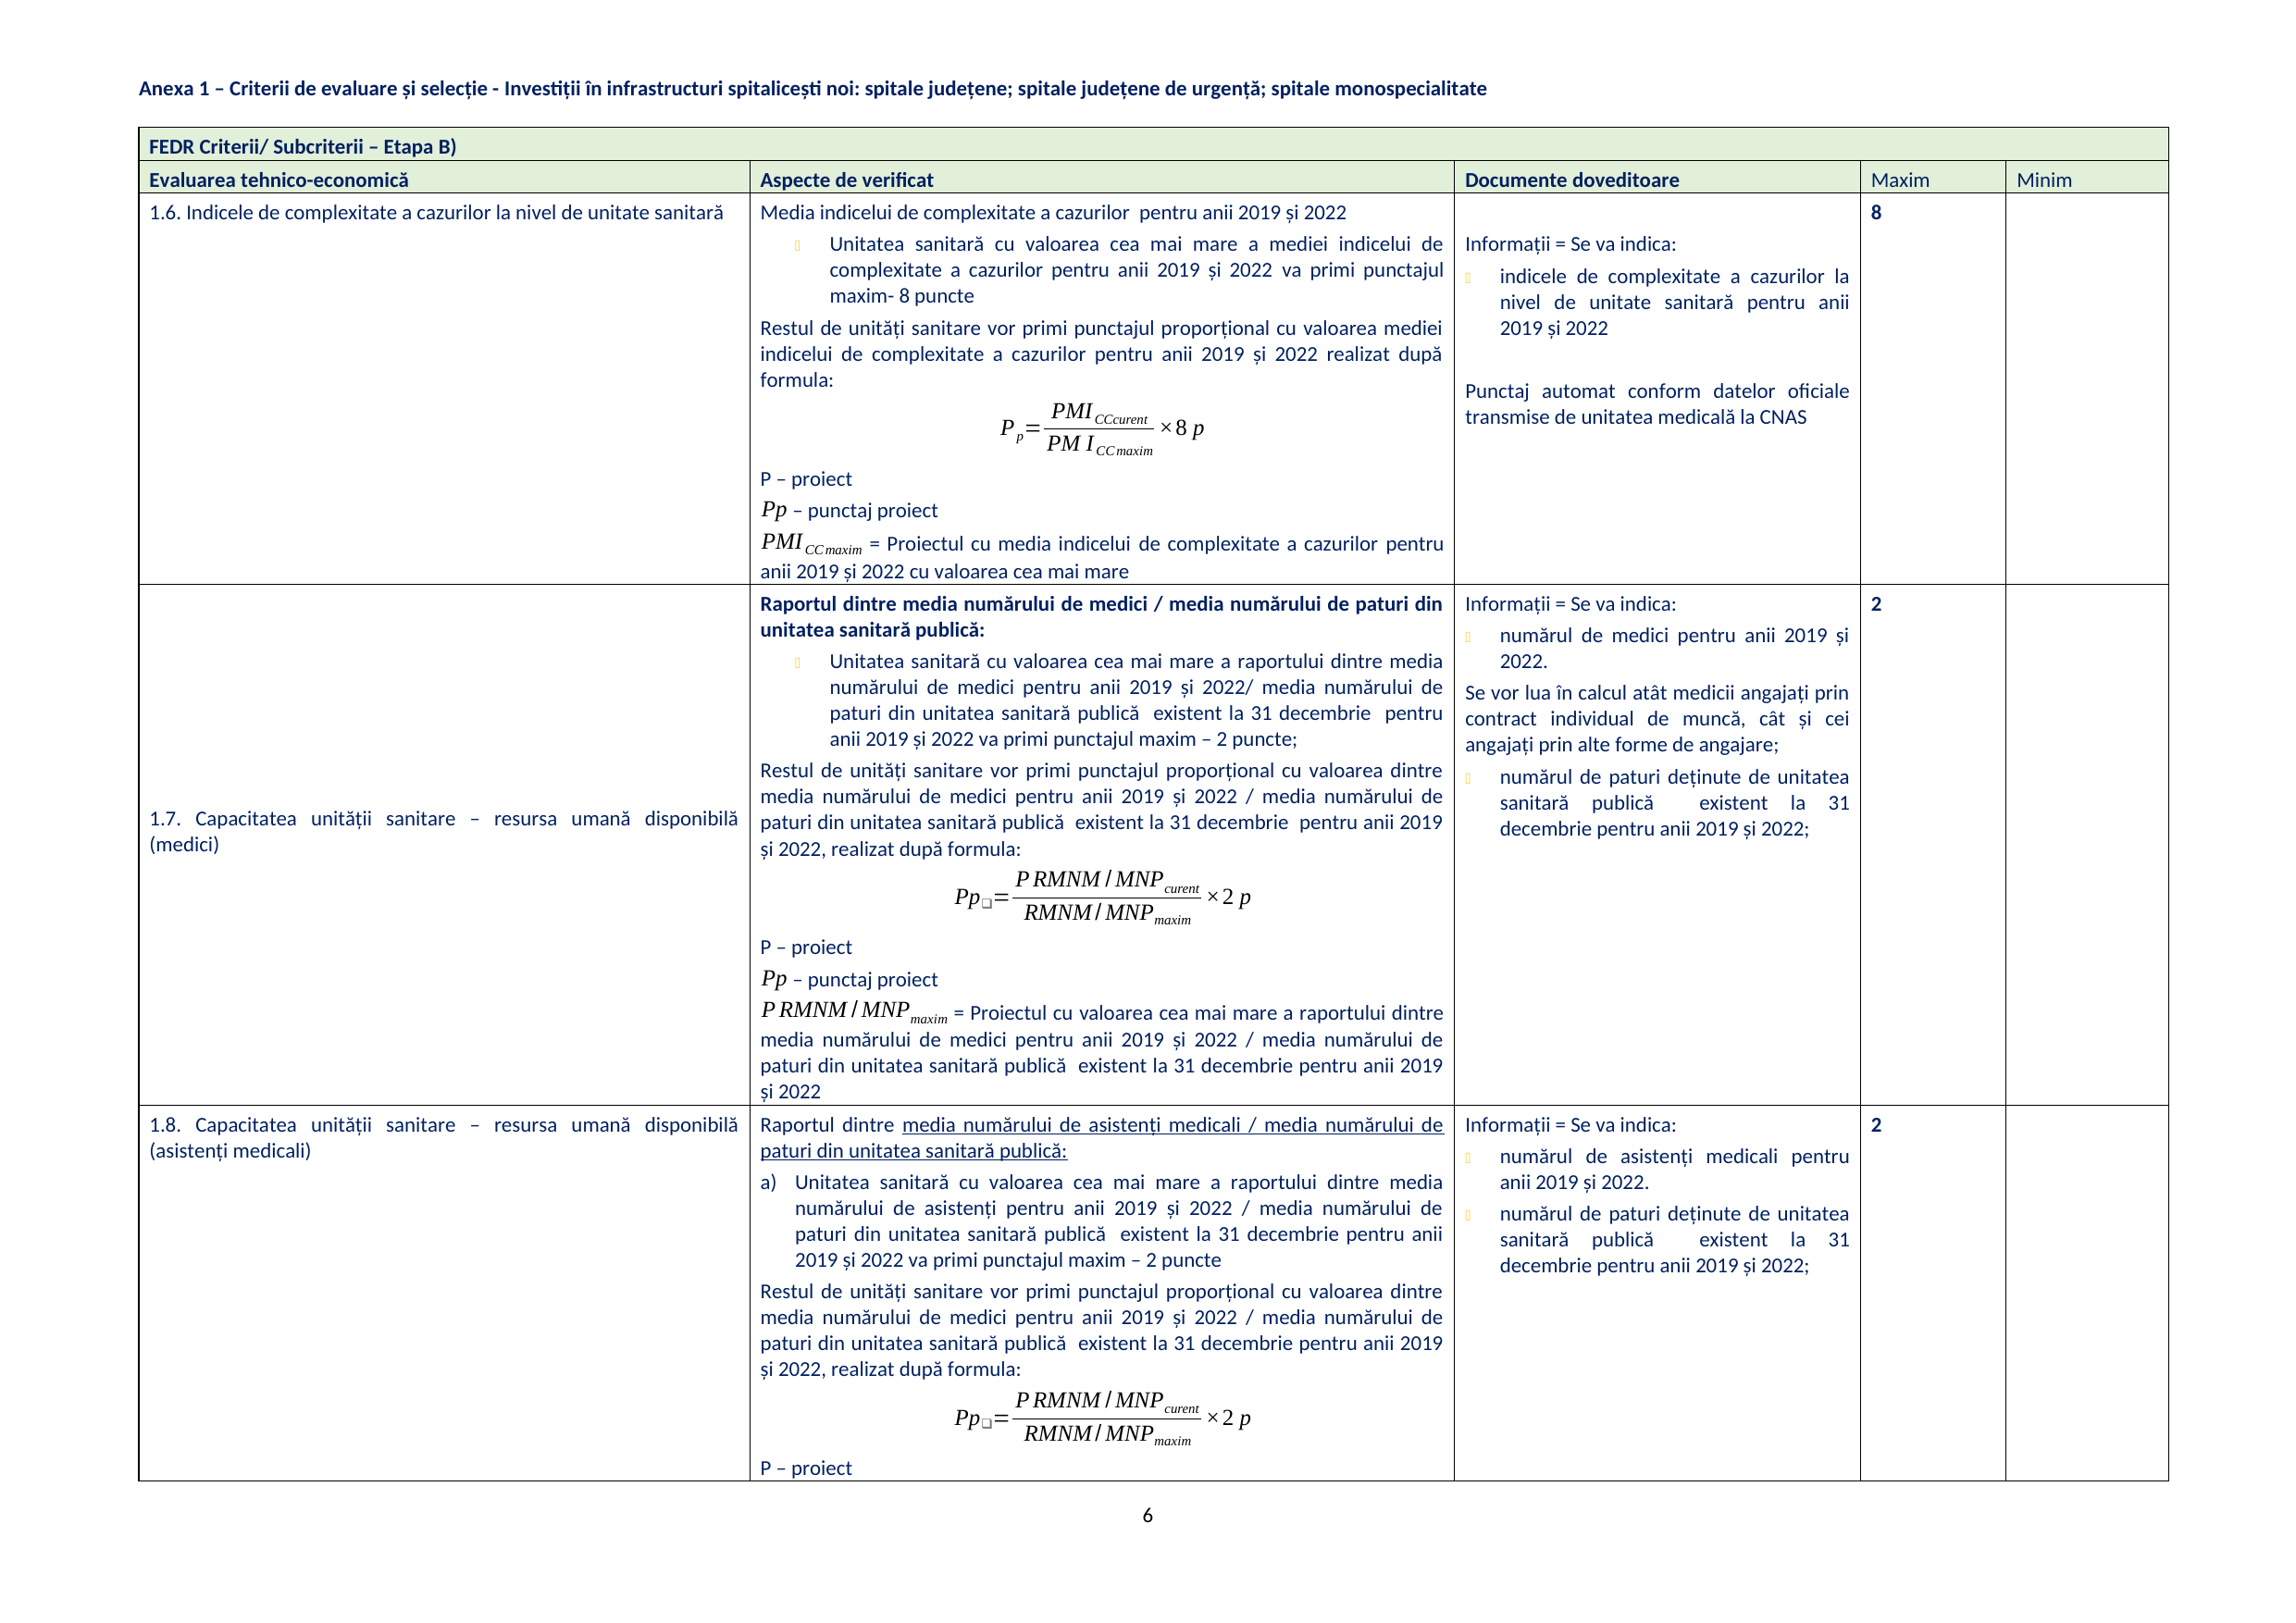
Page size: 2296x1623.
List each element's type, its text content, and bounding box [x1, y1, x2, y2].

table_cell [140, 1106, 750, 1481]
table_header FEDR Criterii/ Subcriterii – Etapa B) [140, 128, 2168, 160]
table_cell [751, 1106, 1454, 1481]
table_cell Media indicelui de complexitate a cazurilor pentru anii 2019 și 2022 Unitatea sanitară cu valoarea cea mai mare a mediei indicelui de complexitate a cazurilor pentru anii 2019 și 2022 va primi punctajul maxim- 8 puncte Restul de unități sanitare vor primi punctajul proporțional cu valoarea mediei indicelui de complexitate a cazurilor pentru anii 2019 și 2022 realizat după formula: P – proiect – punctaj proiect = Proiectul cu media indicelui de complexitate a cazurilor pentru anii 2019 și 2022 cu valoarea cea mai mare [751, 193, 1454, 584]
table_cell Raportul dintre media numărului de medici / media numărului de paturi din unitatea sanitară publică: Unitatea sanitară cu valoarea cea mai mare a raportului dintre media numărului de medici pentru anii 2019 și 2022/ media numărului de paturi din unitatea sanitară publică existent la 31 decembrie pentru anii 2019 și 2022 va primi punctajul maxim – 2 puncte; Restul de unități sanitare vor primi punctajul proporțional cu valoarea dintre media numărului de medici pentru anii 2019 și 2022 / media numărului de paturi din unitatea sanitară publică existent la 31 decembrie pentru anii 2019 și 2022, realizat după formula: P – proiect – punctaj proiect = Proiectul cu valoarea cea mai mare a raportului dintre media numărului de medici pentru anii 2019 și 2022 / media numărului de paturi din unitatea sanitară publică existent la 31 decembrie pentru anii 2019 și 2022 [751, 585, 1454, 1104]
table_cell 1.6. Indicele de complexitate a cazurilor la nivel de unitate sanitară [140, 193, 750, 584]
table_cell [1455, 1106, 1860, 1481]
table_cell 8 [1861, 193, 2005, 584]
table_cell Informații = Se va indica: indicele de complexitate a cazurilor la nivel de unitate sanitară pentru anii 2019 și 2022 Punctaj automat conform datelor oficiale transmise de unitatea medicală la CNAS [1455, 193, 1860, 584]
table_cell [2006, 585, 2168, 1104]
table_cell 2 [1861, 1106, 2005, 1481]
table_cell Minim [2006, 161, 2168, 192]
table_cell Aspecte de verificat [751, 161, 1454, 192]
table_cell Documente doveditoare [1455, 161, 1860, 192]
table_cell [2006, 193, 2168, 584]
table_cell Informații = Se va indica: numărul de medici pentru anii 2019 și 2022. Se vor lua în calcul atât medicii angajați prin contract individual de muncă, cât și cei angajați prin alte forme de angajare; numărul de paturi deținute de unitatea sanitară publică existent la 31 decembrie pentru anii 2019 și 2022; [1455, 585, 1860, 1104]
table_cell 2 [1861, 585, 2005, 1104]
table_cell [2006, 1106, 2168, 1481]
table_cell Evaluarea tehnico-economică [140, 161, 750, 192]
table_cell Maxim [1861, 161, 2005, 192]
table_cell 1.7. Capacitatea unității sanitare – resursa umană disponibilă (medici) [140, 585, 750, 1104]
